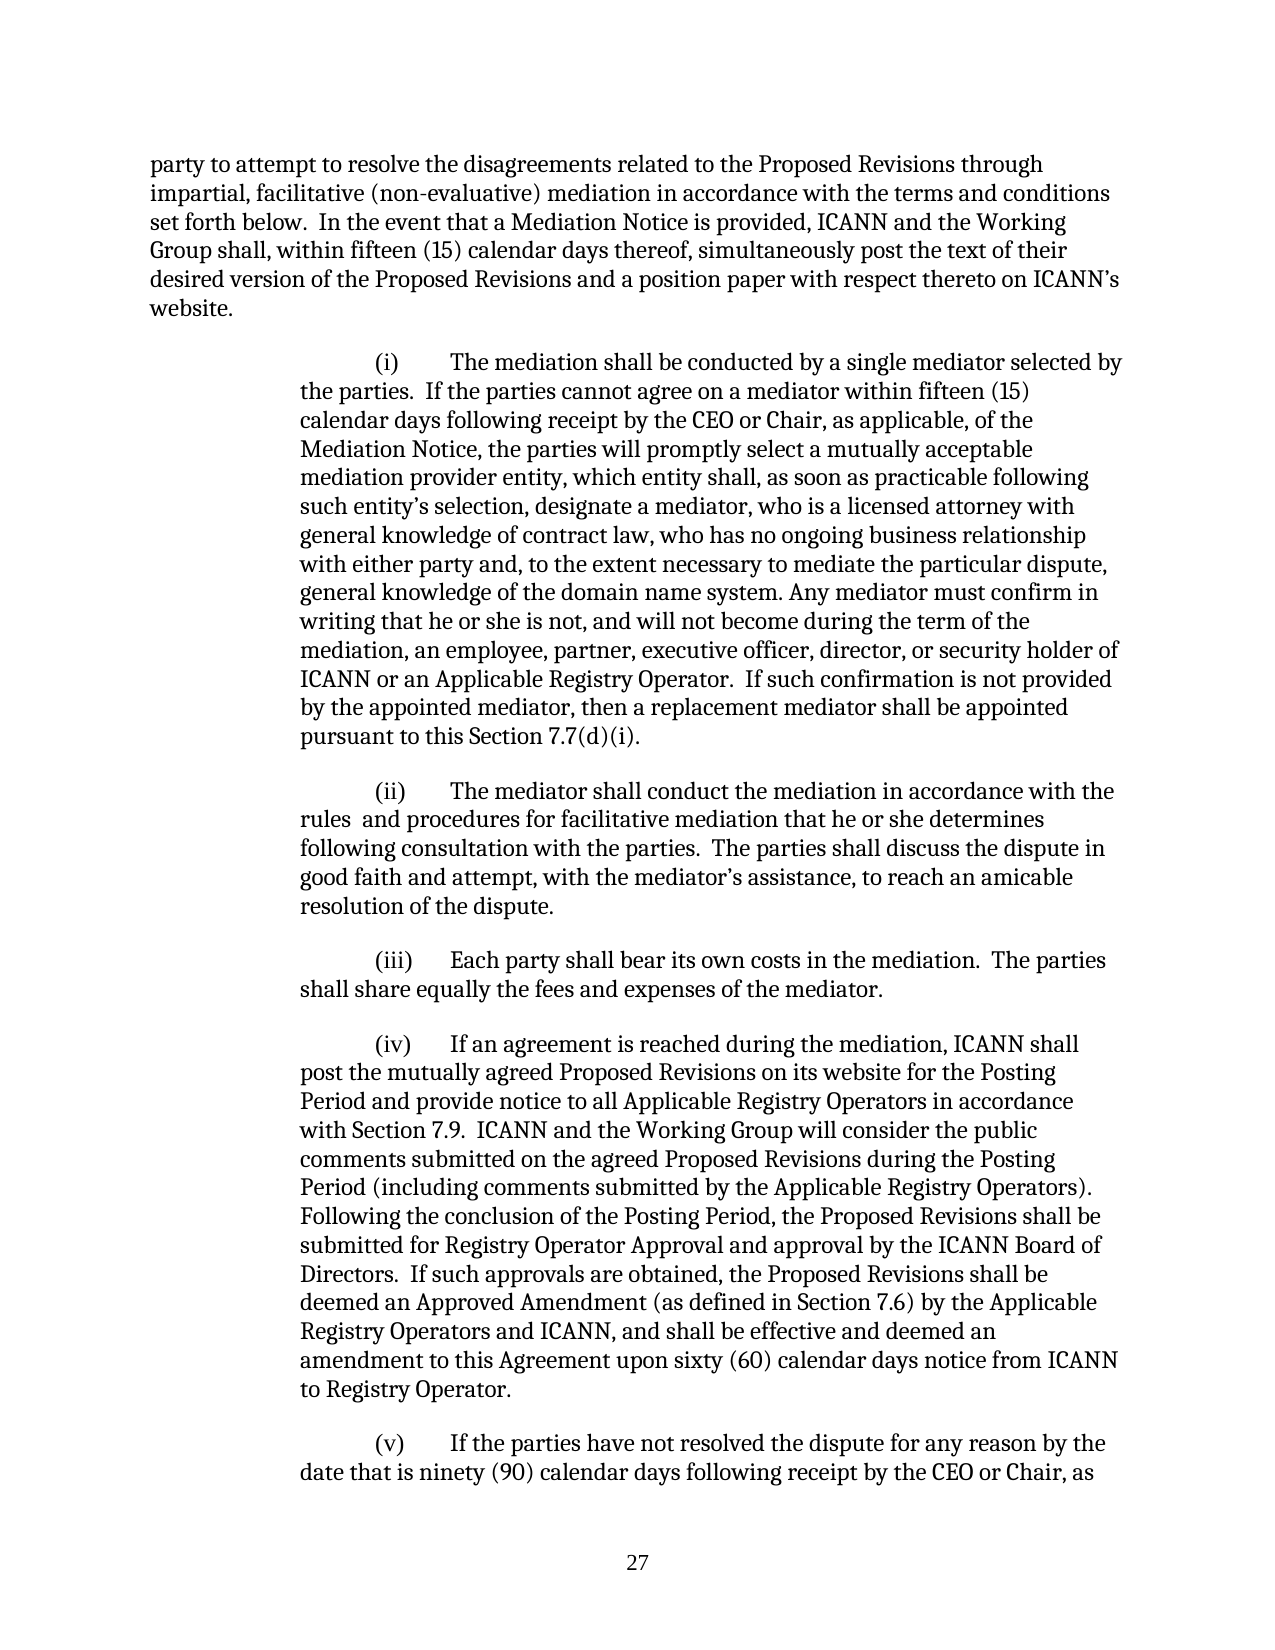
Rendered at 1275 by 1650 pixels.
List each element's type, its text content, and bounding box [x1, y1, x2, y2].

text The mediator shall conduct the mediation in accordance with the rules and procedures for facilitative mediation that he or she determines following consultation with the parties. The parties shall discuss the dispute in good faith and attempt, with the mediator’s assistance, to reach an amicable resolution of the dispute. [300, 776, 1125, 920]
text If an agreement is reached during the mediation, ICANN shall post the mutually agreed Proposed Revisions on its website for the Posting Period and provide notice to all Applicable Registry Operators in accordance with Section 7.9. ICANN and the Working Group will consider the public comments submitted on the agreed Proposed Revisions during the Posting Period (including comments submitted by the Applicable Registry Operators). Following the conclusion of the Posting Period, the Proposed Revisions shall be submitted for Registry Operator Approval and approval by the ICANN Board of Directors. If such approvals are obtained, the Proposed Revisions shall be deemed an Approved Amendment (as defined in Section 7.6) by the Applicable Registry Operators and ICANN, and shall be effective and deemed an amendment to this Agreement upon sixty (60) calendar days notice from ICANN to Registry Operator. [300, 1029, 1125, 1403]
text The mediation shall be conducted by a single mediator selected by the parties. If the parties cannot agree on a mediator within fifteen (15) calendar days following receipt by the CEO or Chair, as applicable, of the Mediation Notice, the parties will promptly select a mutually acceptable mediation provider entity, which entity shall, as soon as practicable following such entity’s selection, designate a mediator, who is a licensed attorney with general knowledge of contract law, who has no ongoing business relationship with either party and, to the extent necessary to mediate the particular dispute, general knowledge of the domain name system. Any mediator must confirm in writing that he or she is not, and will not become during the term of the mediation, an employee, partner, executive officer, director, or security holder of ICANN or an Applicable Registry Operator. If such confirmation is not provided by the appointed mediator, then a replacement mediator shall be appointed pursuant to this Section 7.7(d)(i). [300, 347, 1125, 751]
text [150, 150, 1125, 322]
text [300, 1428, 1125, 1487]
text Each party shall bear its own costs in the mediation. The parties shall share equally the fees and expenses of the mediator. [300, 945, 1125, 1004]
